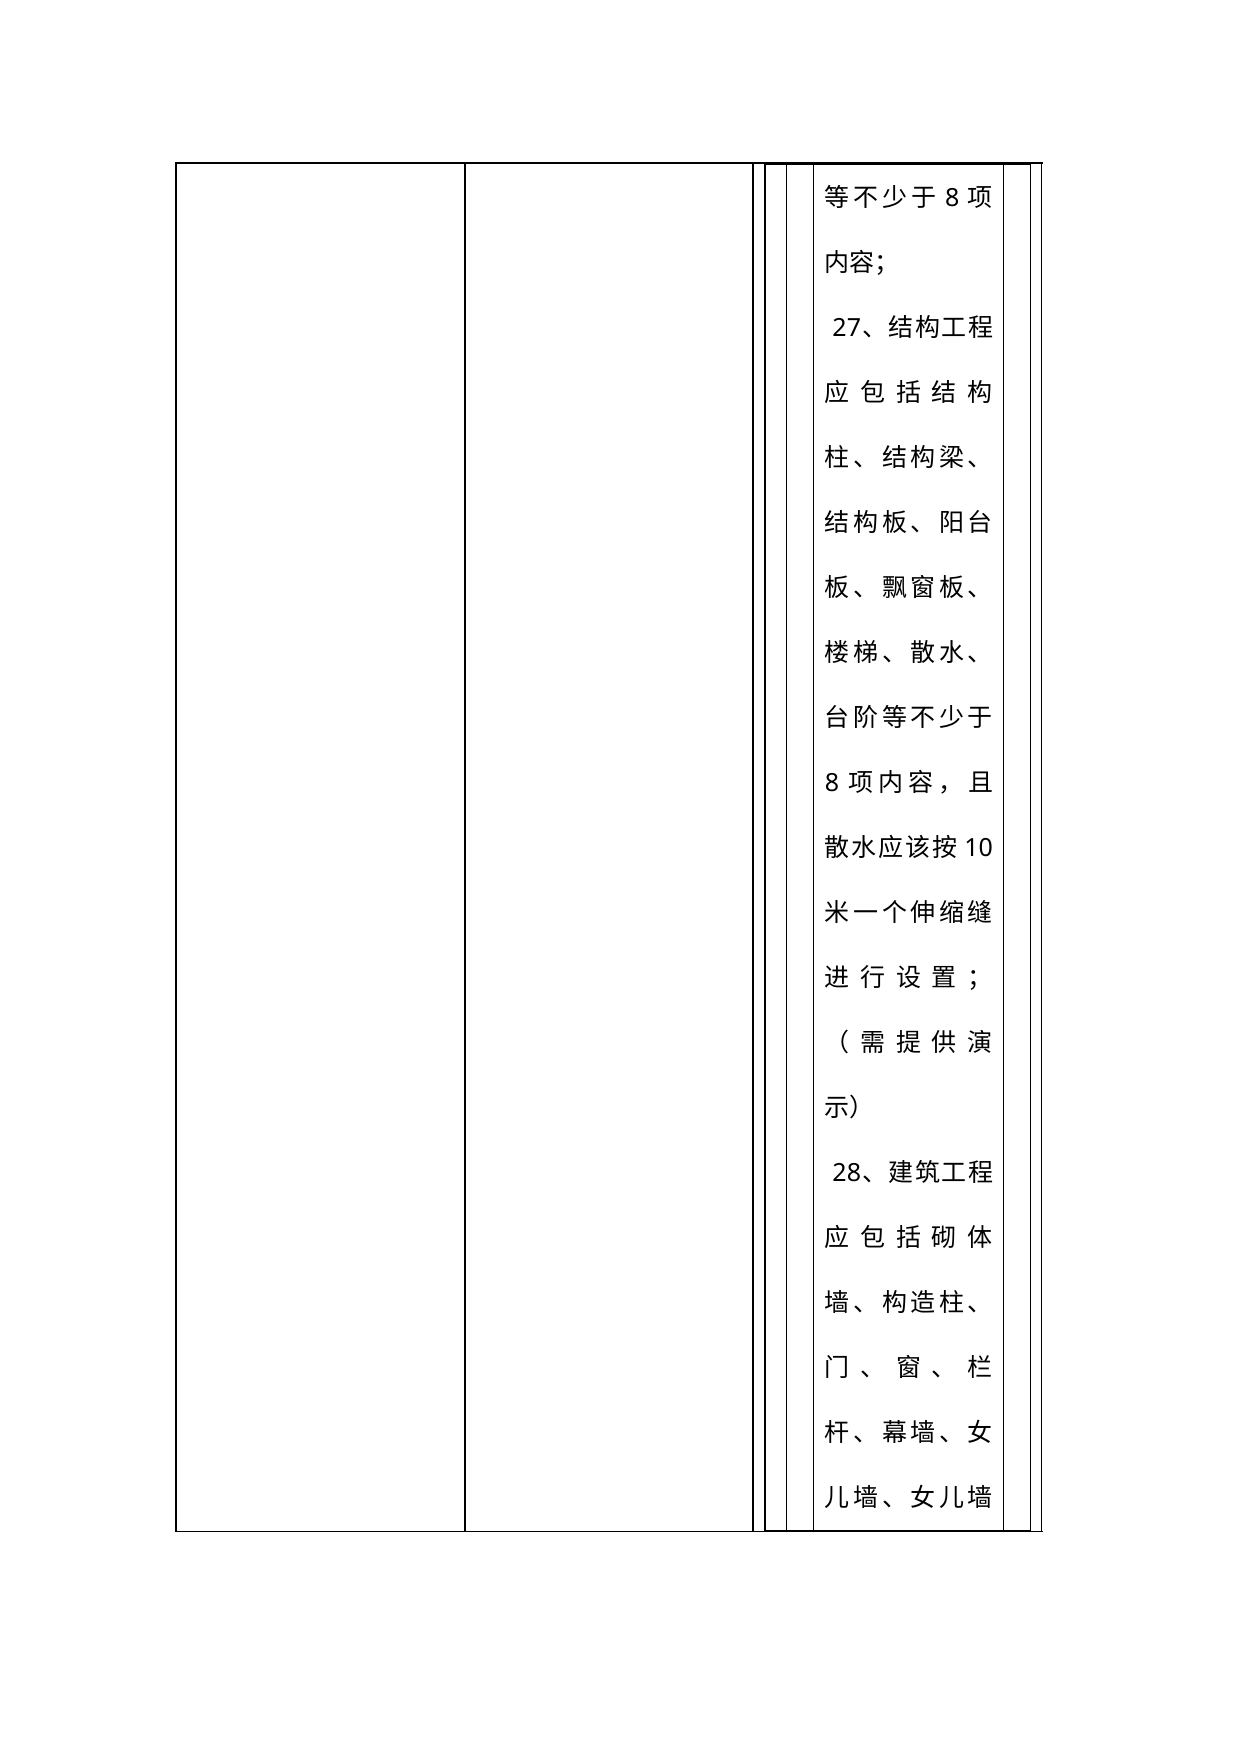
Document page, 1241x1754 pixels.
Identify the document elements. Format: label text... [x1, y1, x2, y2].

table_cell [766, 165, 786, 1530]
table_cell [814, 165, 1003, 1530]
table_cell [754, 164, 764, 1531]
table_cell [466, 164, 752, 1531]
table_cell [1004, 165, 1030, 1530]
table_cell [787, 165, 813, 1530]
table_cell 1 [177, 164, 464, 1531]
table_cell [1031, 164, 1041, 1531]
